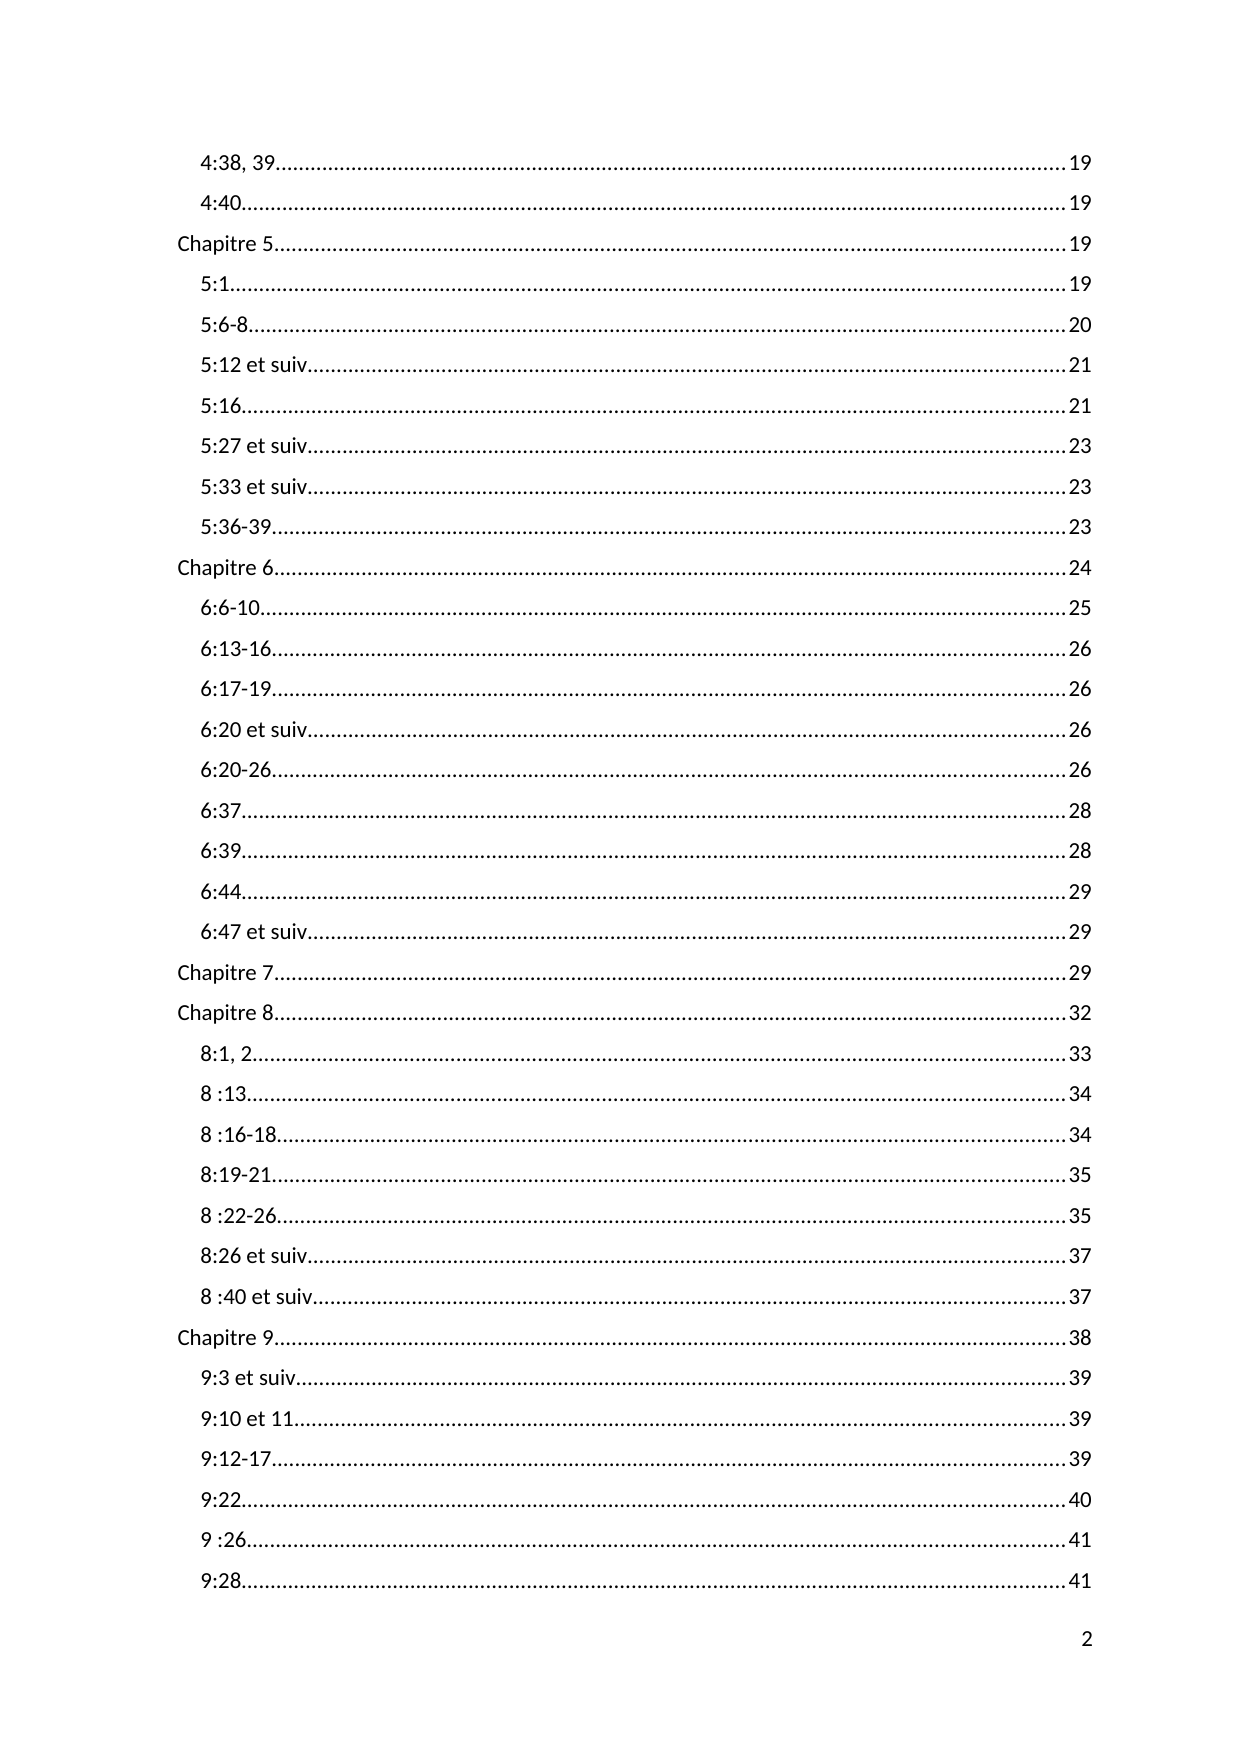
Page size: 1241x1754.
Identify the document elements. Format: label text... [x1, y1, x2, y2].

text 8 :40 et suiv. 37 [171, 1282, 1093, 1310]
text 9:3 et suiv. 39 [171, 1363, 1093, 1391]
text 6:20 et suiv. 26 [171, 715, 1093, 743]
text Chapitre 9 38 [148, 1323, 1093, 1351]
text 9:28 41 [171, 1566, 1093, 1594]
text Chapitre 8 32 [148, 998, 1093, 1027]
text 5:6-8 20 [171, 310, 1093, 338]
text Chapitre 7 29 [148, 958, 1093, 986]
text 5:33 et suiv. 23 [171, 472, 1093, 500]
text 8 :22-26 35 [171, 1201, 1093, 1229]
text 6:17-19 26 [171, 674, 1093, 702]
text 5:1 19 [171, 269, 1093, 297]
text 9:22 40 [171, 1485, 1093, 1513]
text 8:1, 2 33 [171, 1039, 1093, 1067]
text 6:6-10 25 [171, 593, 1093, 621]
text 5:16 21 [171, 391, 1093, 419]
text 6:13-16 26 [171, 634, 1093, 662]
text 4:40 19 [171, 188, 1093, 216]
text 4:38, 39 19 [171, 148, 1093, 176]
text 6:44 29 [171, 877, 1093, 905]
text 8:26 et suiv. 37 [171, 1242, 1093, 1270]
text 6:47 et suiv. 29 [171, 917, 1093, 946]
text 9:12-17 39 [171, 1444, 1093, 1472]
text 6:20-26 26 [171, 755, 1093, 783]
text 8 :16-18 34 [171, 1120, 1093, 1148]
text 8 :13 34 [171, 1079, 1093, 1108]
text 8:19-21 35 [171, 1161, 1093, 1189]
text 5:27 et suiv. 23 [171, 431, 1093, 459]
text 9:10 et 11 39 [171, 1404, 1093, 1432]
text Chapitre 5 19 [148, 229, 1093, 257]
text 5:36-39 23 [171, 512, 1093, 540]
text 5:12 et suiv. 21 [171, 350, 1093, 378]
text Chapitre 6 24 [148, 553, 1093, 581]
text 9 :26 41 [171, 1525, 1093, 1553]
text 6:39 28 [171, 836, 1093, 864]
text 6:37 28 [171, 796, 1093, 824]
